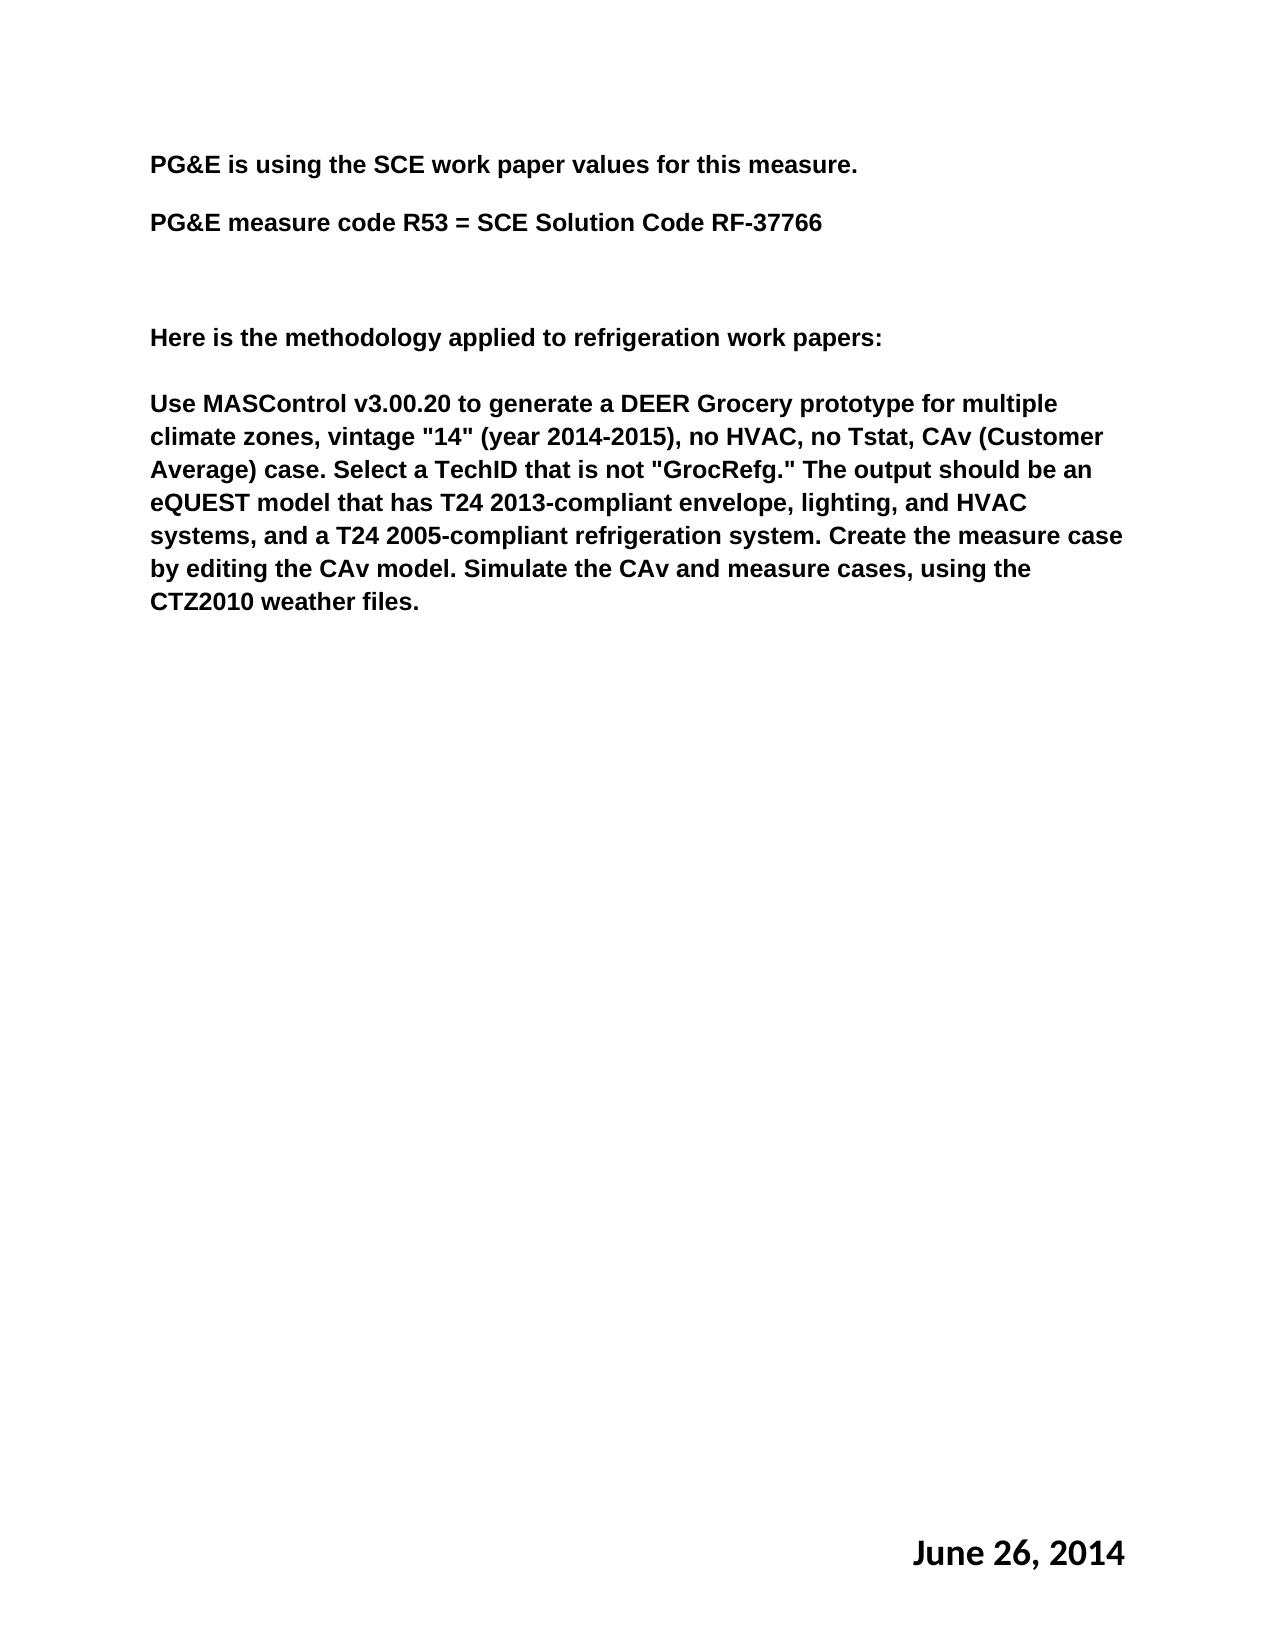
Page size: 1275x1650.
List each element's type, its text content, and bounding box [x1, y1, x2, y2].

text Here is the methodology applied to refrigeration work papers: Use MASControl v3.00.20 to generate a DEER Grocery prototype for multiple climate zones, vintage "14" (year 2014-2015), no HVAC, no Tstat, CAv (Customer Average) case. Select a TechID that is not "GrocRefg." The output should be an eQUEST model that has T24 2013-compliant envelope, lighting, and HVAC systems, and a T24 2005-compliant refrigeration system. Create the measure case by editing the CAv model. Simulate the CAv and measure cases, using the CTZ2010 weather files. [150, 322, 1125, 648]
text PG&E is using the SCE work paper values for this measure. [150, 150, 1125, 179]
text PG&E measure code R53 = SCE Solution Code RF-37766 [150, 207, 1125, 236]
